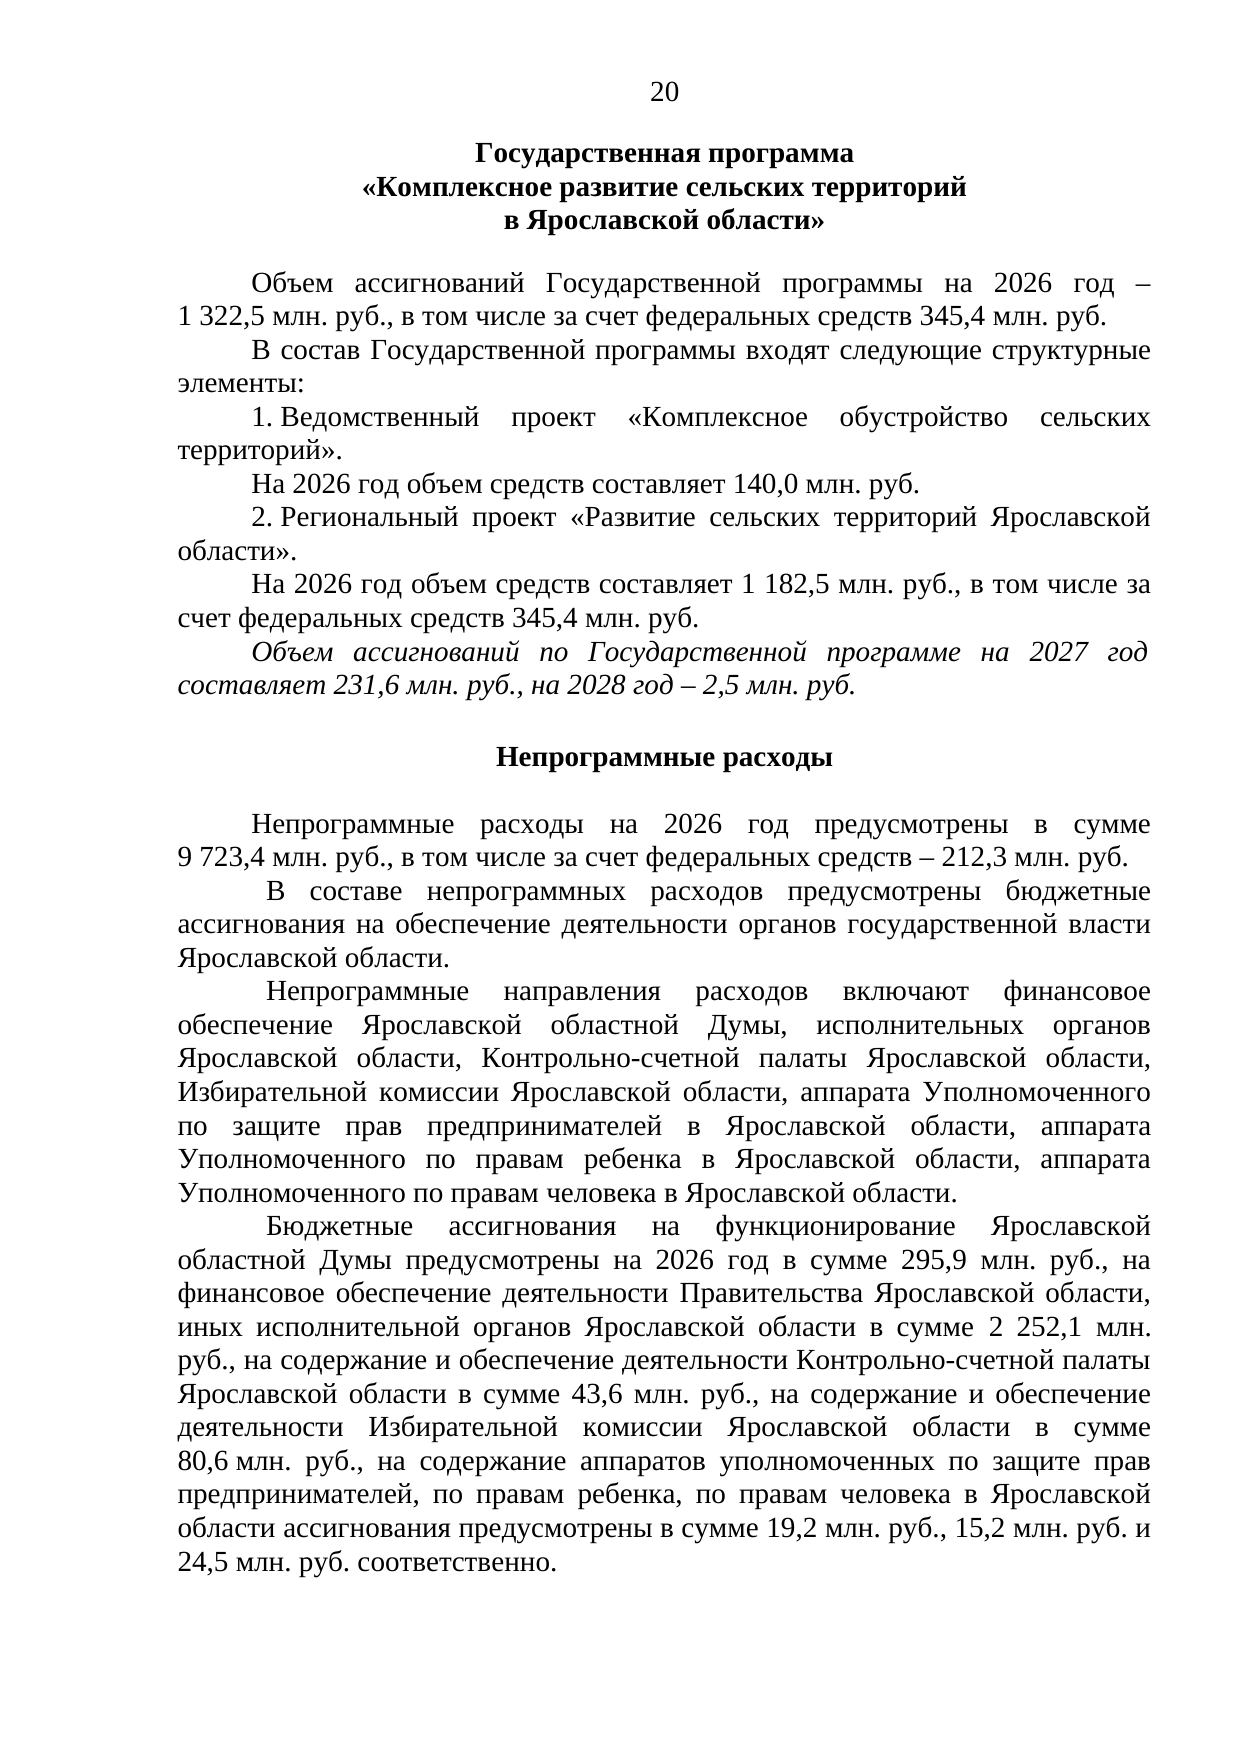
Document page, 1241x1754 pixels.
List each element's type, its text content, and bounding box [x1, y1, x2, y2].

text На 2026 год объем средств составляет 1 182,5 млн. руб., в том числе за счет федеральных средств 345,4 млн. руб. [177, 567, 1152, 634]
text в Ярославской области» [177, 202, 1152, 236]
text В составе непрограммных расходов предусмотрены бюджетные ассигнования на обеспечение деятельности органов государственной власти Ярославской области. [177, 873, 1152, 973]
text На 2026 год объем средств составляет 140,0 млн. руб. [177, 466, 1152, 499]
text Объем ассигнований по Государственной программе на 2027 год составляет 231,6 млн. руб., на 2028 год – 2,5 млн. руб. [177, 634, 1152, 701]
text Непрограммные направления расходов включают финансовое обеспечение Ярославской областной Думы, исполнительных органов Ярославской области, Контрольно-счетной палаты Ярославской области, Избирательной комиссии Ярославской области, аппарата Уполномоченного по защите прав предпринимателей в Ярославской области, аппарата Уполномоченного по правам ребенка в Ярославской области, аппарата Уполномоченного по правам человека в Ярославской области. [177, 973, 1152, 1208]
text Непрограммные расходы на 2026 год предусмотрены в сумме 9 723,4 млн. руб., в том числе за счет федеральных средств – 212,3 млн. руб. [177, 806, 1152, 873]
text Государственная программа [177, 135, 1152, 169]
text Объем ассигнований Государственной программы на 2026 год – 1 322,5 млн. руб., в том числе за счет федеральных средств 345,4 млн. руб. [177, 265, 1152, 332]
text В состав Государственной программы входят следующие структурные элементы: [177, 332, 1152, 399]
text Непрограммные расходы [177, 739, 1152, 773]
text Бюджетные ассигнования на функционирование Ярославской областной Думы предусмотрены на 2026 год в сумме 295,9 млн. руб., на финансовое обеспечение деятельности Правительства Ярославской области, иных исполнительной органов Ярославской области в сумме 2 252,1 млн. руб., на содержание и обеспечение деятельности Контрольно-счетной палаты Ярославской области в сумме 43,6 млн. руб., на содержание и обеспечение деятельности Избирательной комиссии Ярославской области в сумме 80,6 млн. руб., на содержание аппаратов уполномоченных по защите прав предпринимателей, по правам ребенка, по правам человека в Ярославской области ассигнования предусмотрены в сумме 19,2 млн. руб., 15,2 млн. руб. и 24,5 млн. руб. соответственно. [177, 1208, 1152, 1577]
text 2. Региональный проект «Развитие сельских территорий Ярославской области». [177, 499, 1152, 567]
text 1. Ведомственный проект «Комплексное обустройство сельских территорий». [177, 399, 1152, 466]
text «Комплексное развитие сельских территорий [177, 169, 1152, 202]
